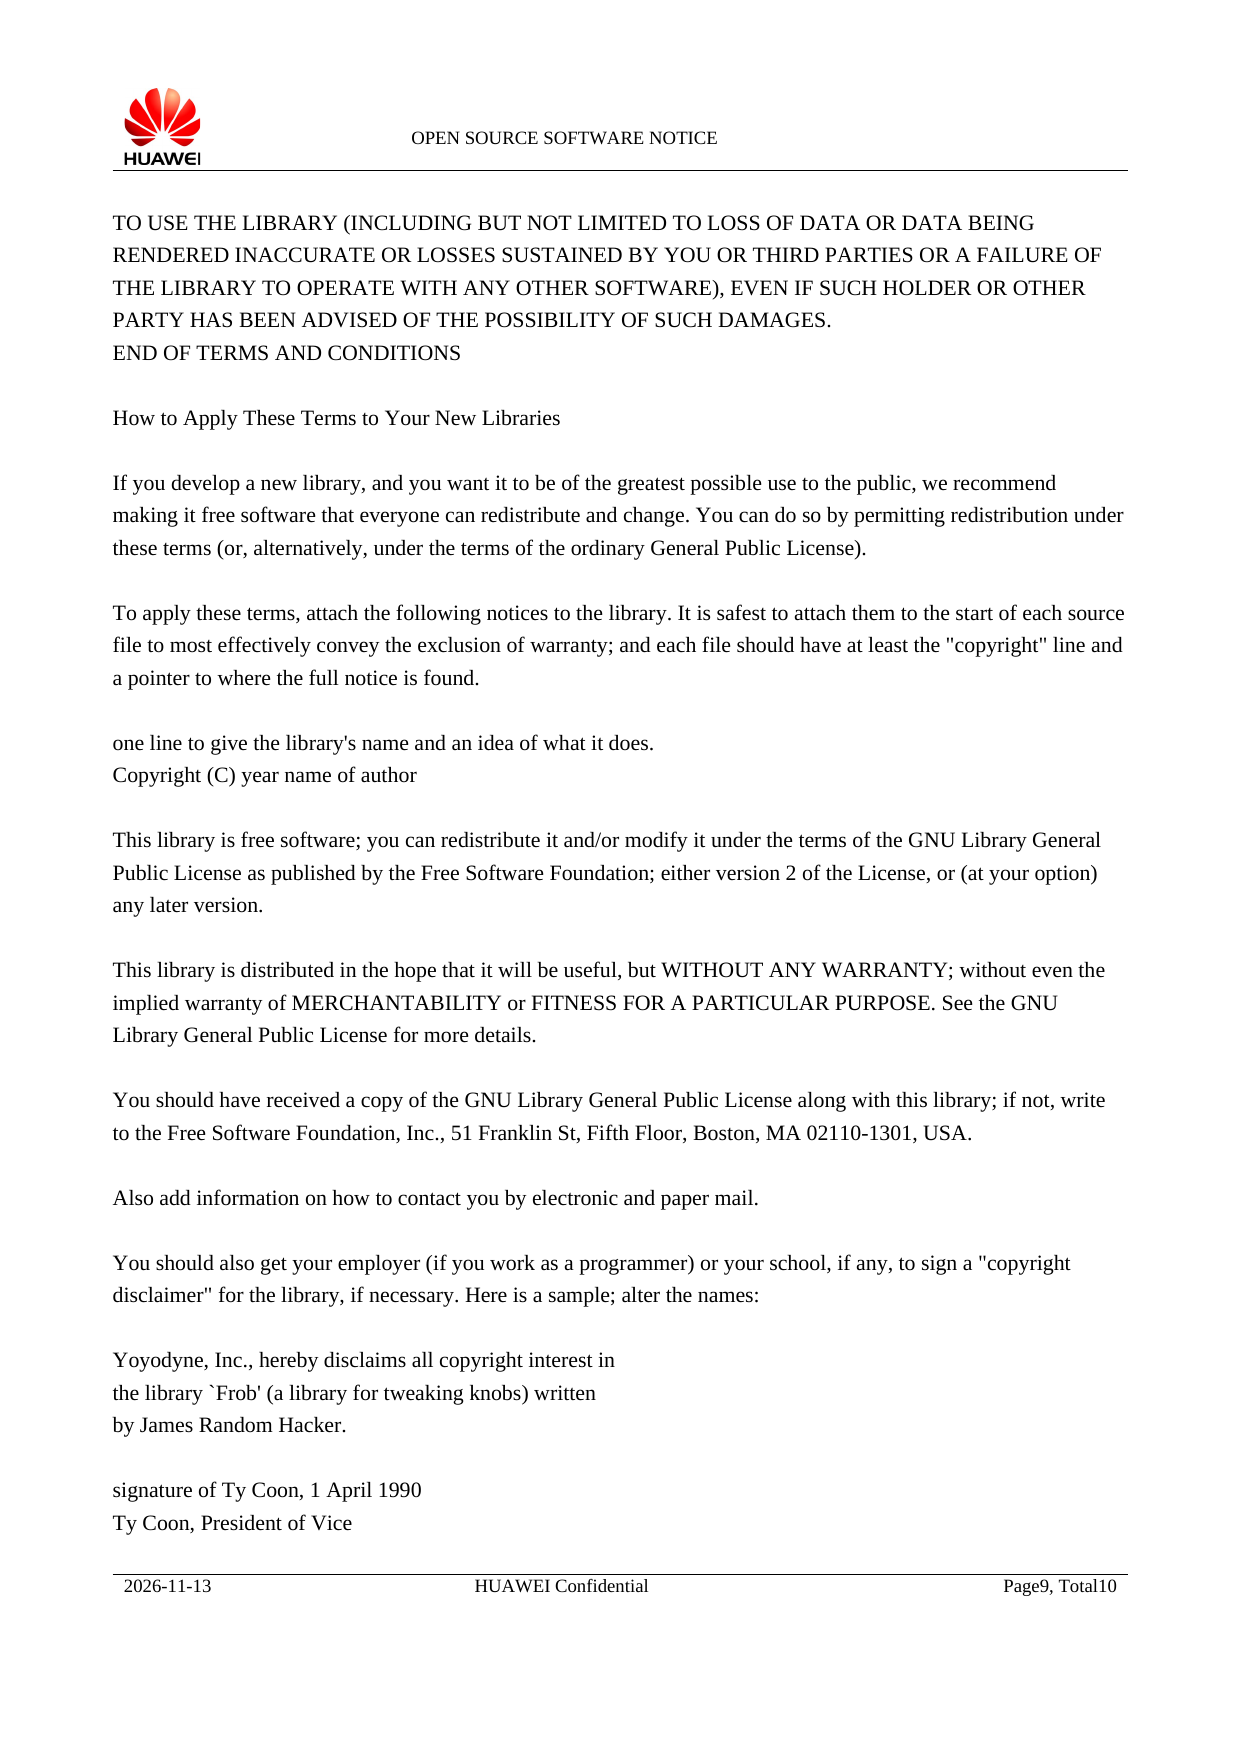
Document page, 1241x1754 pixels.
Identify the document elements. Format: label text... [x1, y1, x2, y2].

picture [124, 88, 201, 165]
